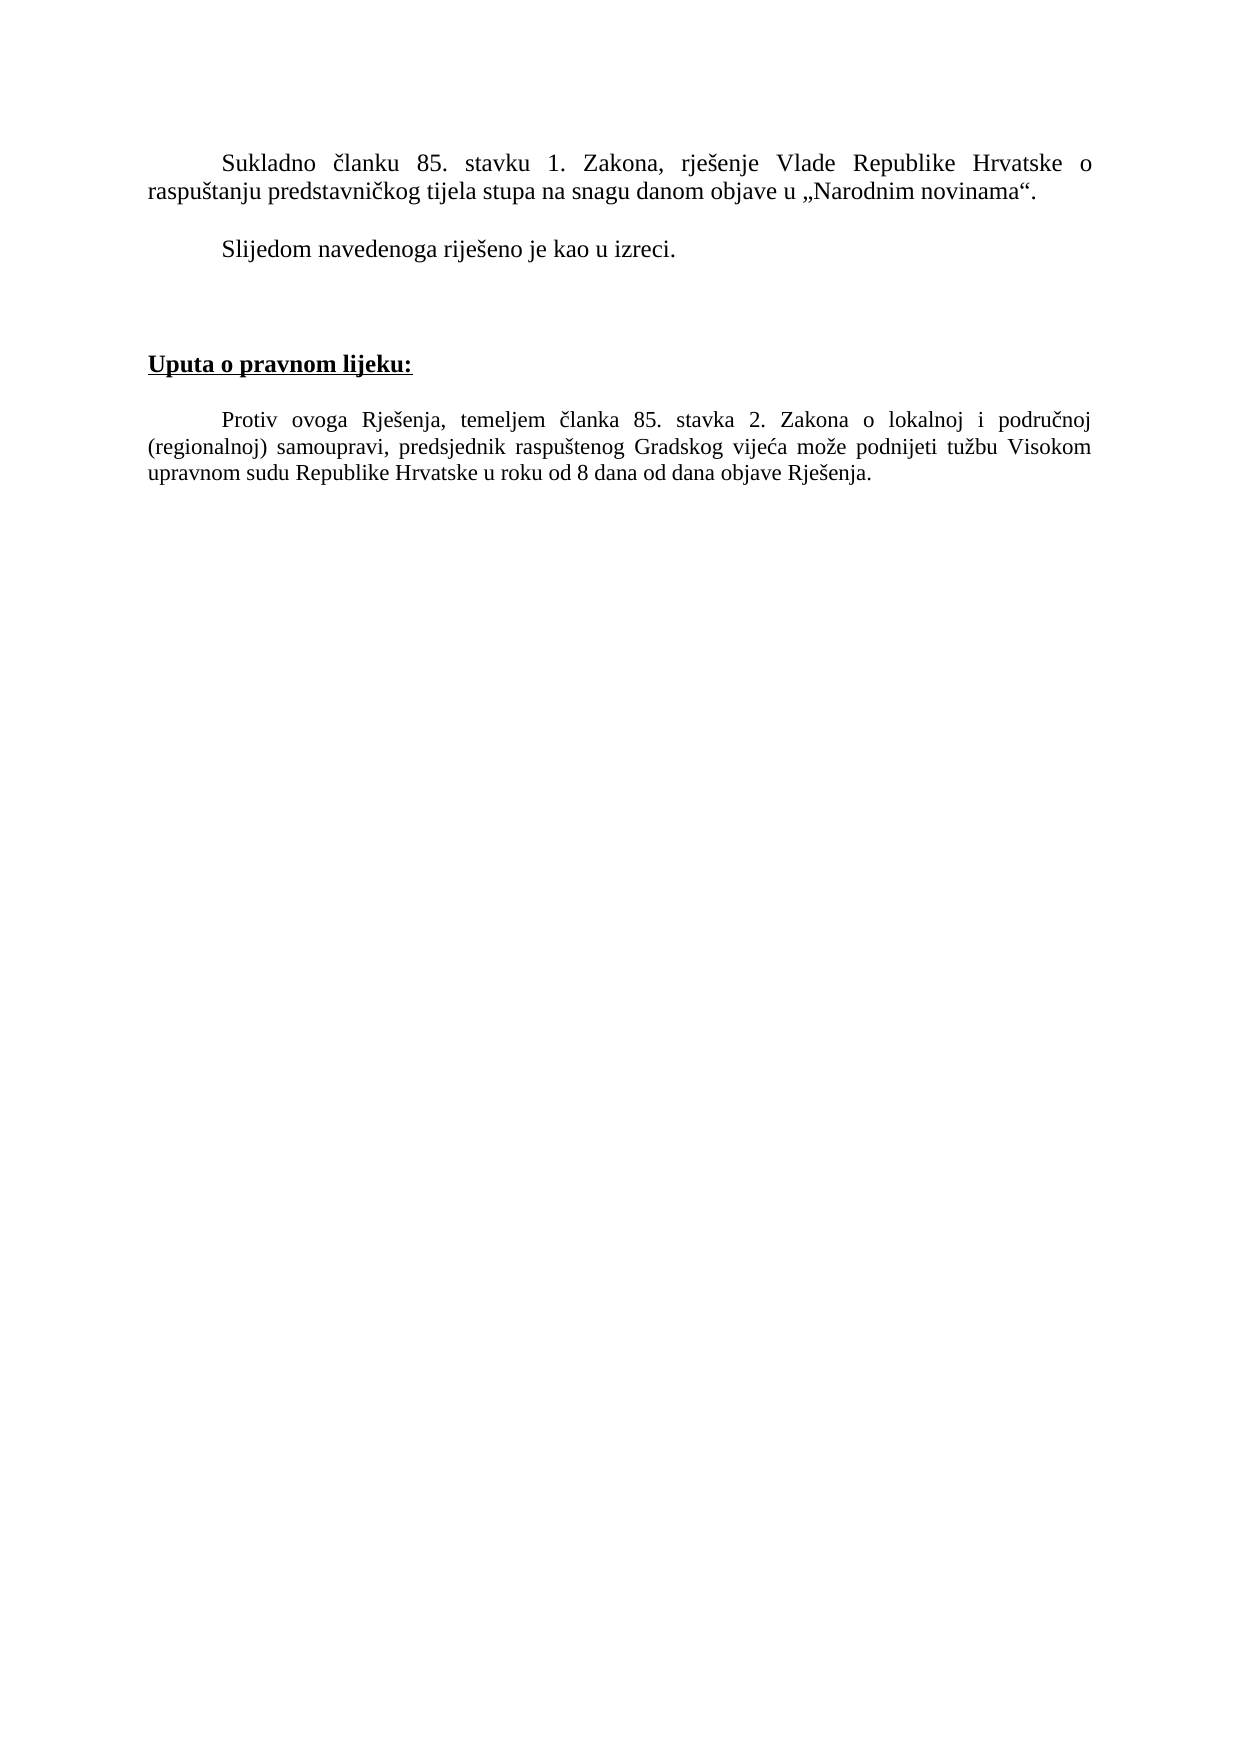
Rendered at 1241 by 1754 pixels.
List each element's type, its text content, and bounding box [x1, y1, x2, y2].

text Slijedom navedenoga riješeno je kao u izreci. [148, 234, 1093, 263]
text Sukladno članku 85. stavku 1. Zakona, rješenje Vlade Republike Hrvatske o raspuštanju predstavničkog tijela stupa na snagu danom objave u „Narodnim novinama“. [148, 148, 1093, 205]
text Uputa o pravnom lijeku: [148, 349, 1093, 378]
text Protiv ovoga Rješenja, temeljem članka 85. stavka 2. Zakona o lokalnoj i područnoj (regionalnoj) samoupravi, predsjednik raspuštenog Gradskog vijeća može podnijeti tužbu Visokom upravnom sudu Republike Hrvatske u roku od 8 dana od dana objave Rješenja. [148, 406, 1093, 485]
